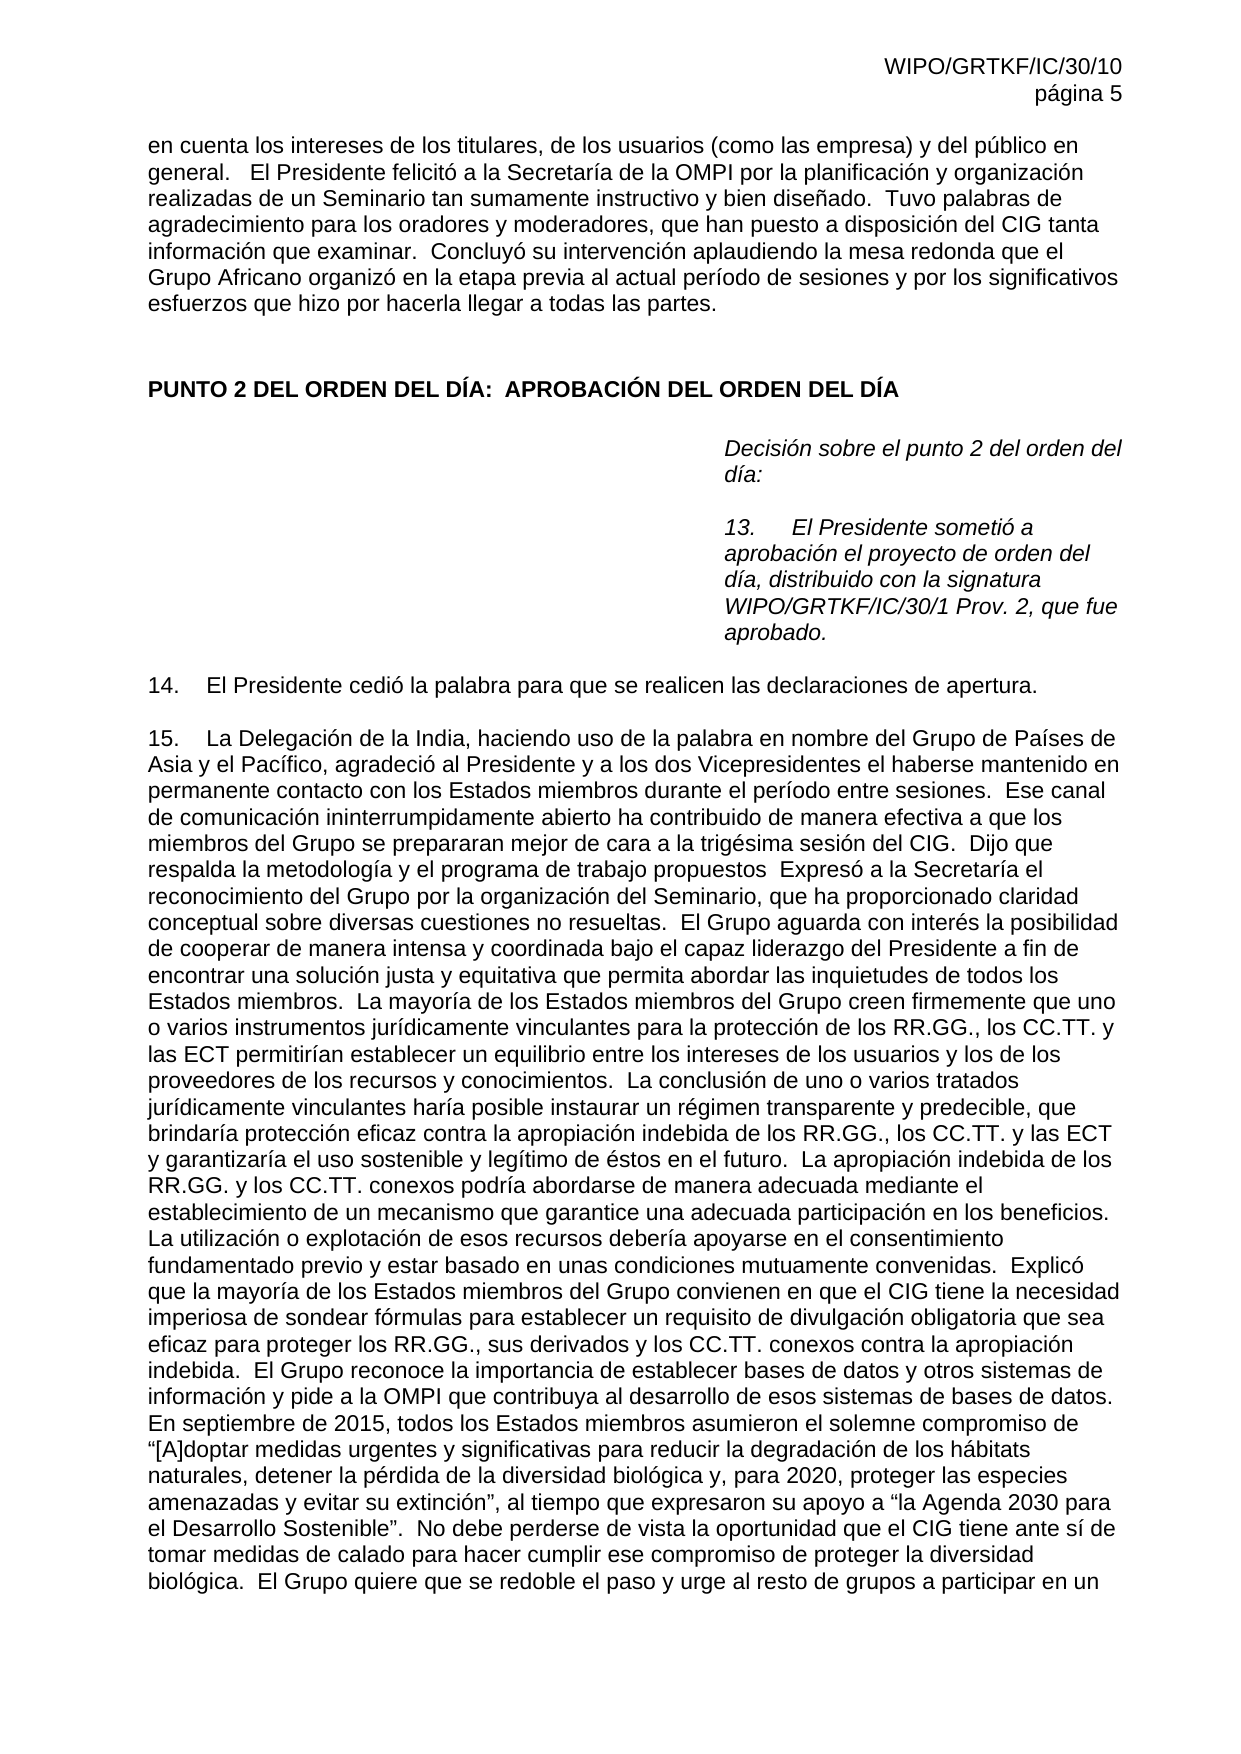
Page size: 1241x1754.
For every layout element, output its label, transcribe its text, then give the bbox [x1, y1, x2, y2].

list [148, 724, 1122, 1594]
list El Presidente sometió a aprobación el proyecto de orden del día, distribuido con la signatura WIPO/GRTKF/IC/30/1 Prov. 2, que fue aprobado. [724, 514, 1122, 645]
subtitle PUNTO 2 DEL ORDEN DEL DÍA: APROBACIÓN DEL ORDEN DEL DÍA [148, 376, 1122, 402]
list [148, 132, 1122, 317]
list El Presidente cedió la palabra para que se realicen las declaraciones de apertura. [148, 672, 1122, 698]
list Decisión sobre el punto 2 del orden del día: [724, 434, 1122, 487]
